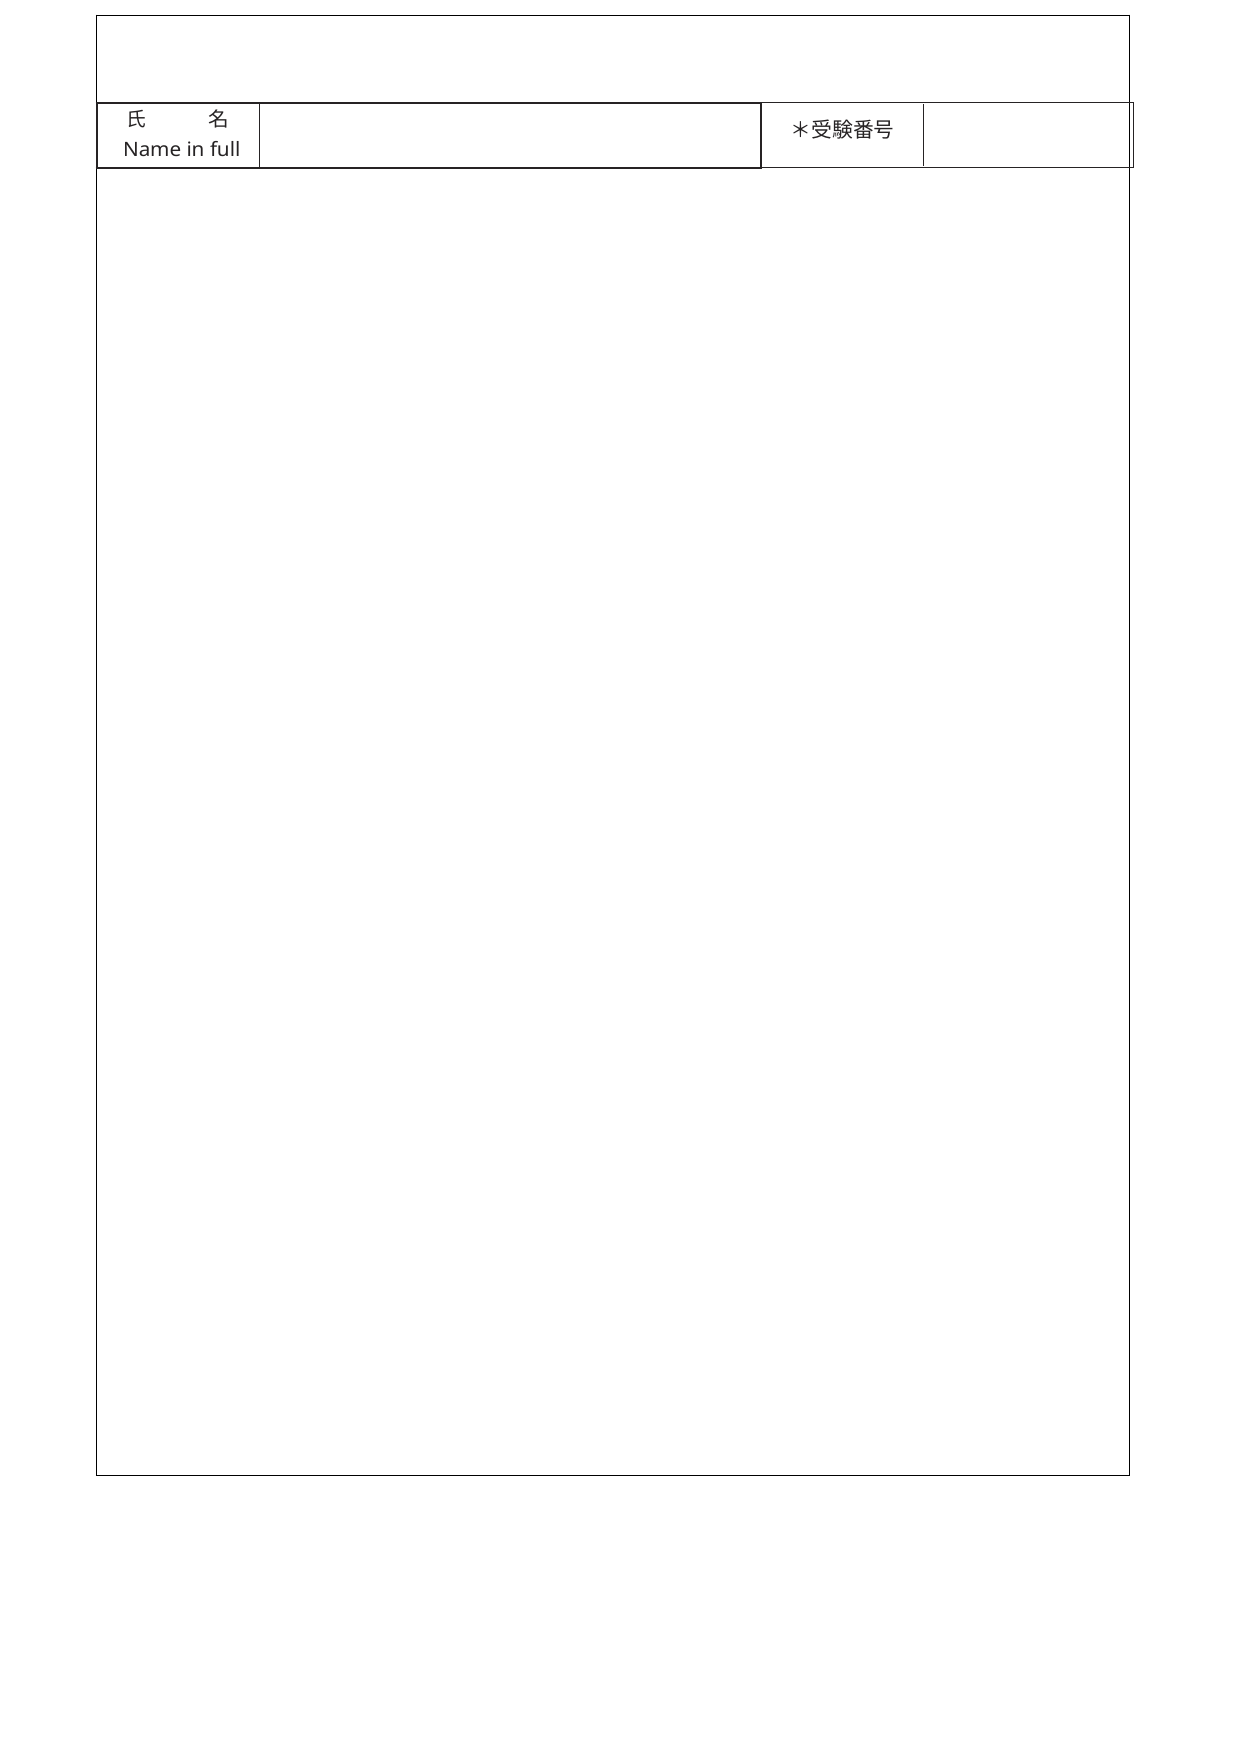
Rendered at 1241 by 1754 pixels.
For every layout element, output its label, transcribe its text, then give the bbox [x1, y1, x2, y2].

table_header 氏 名 Name in full [98, 104, 259, 167]
table_header ＊受験番号 [762, 103, 923, 167]
table_header [97, 168, 1129, 1475]
table_header [97, 16, 1129, 102]
table_header [260, 104, 760, 167]
table_header [924, 103, 1133, 167]
